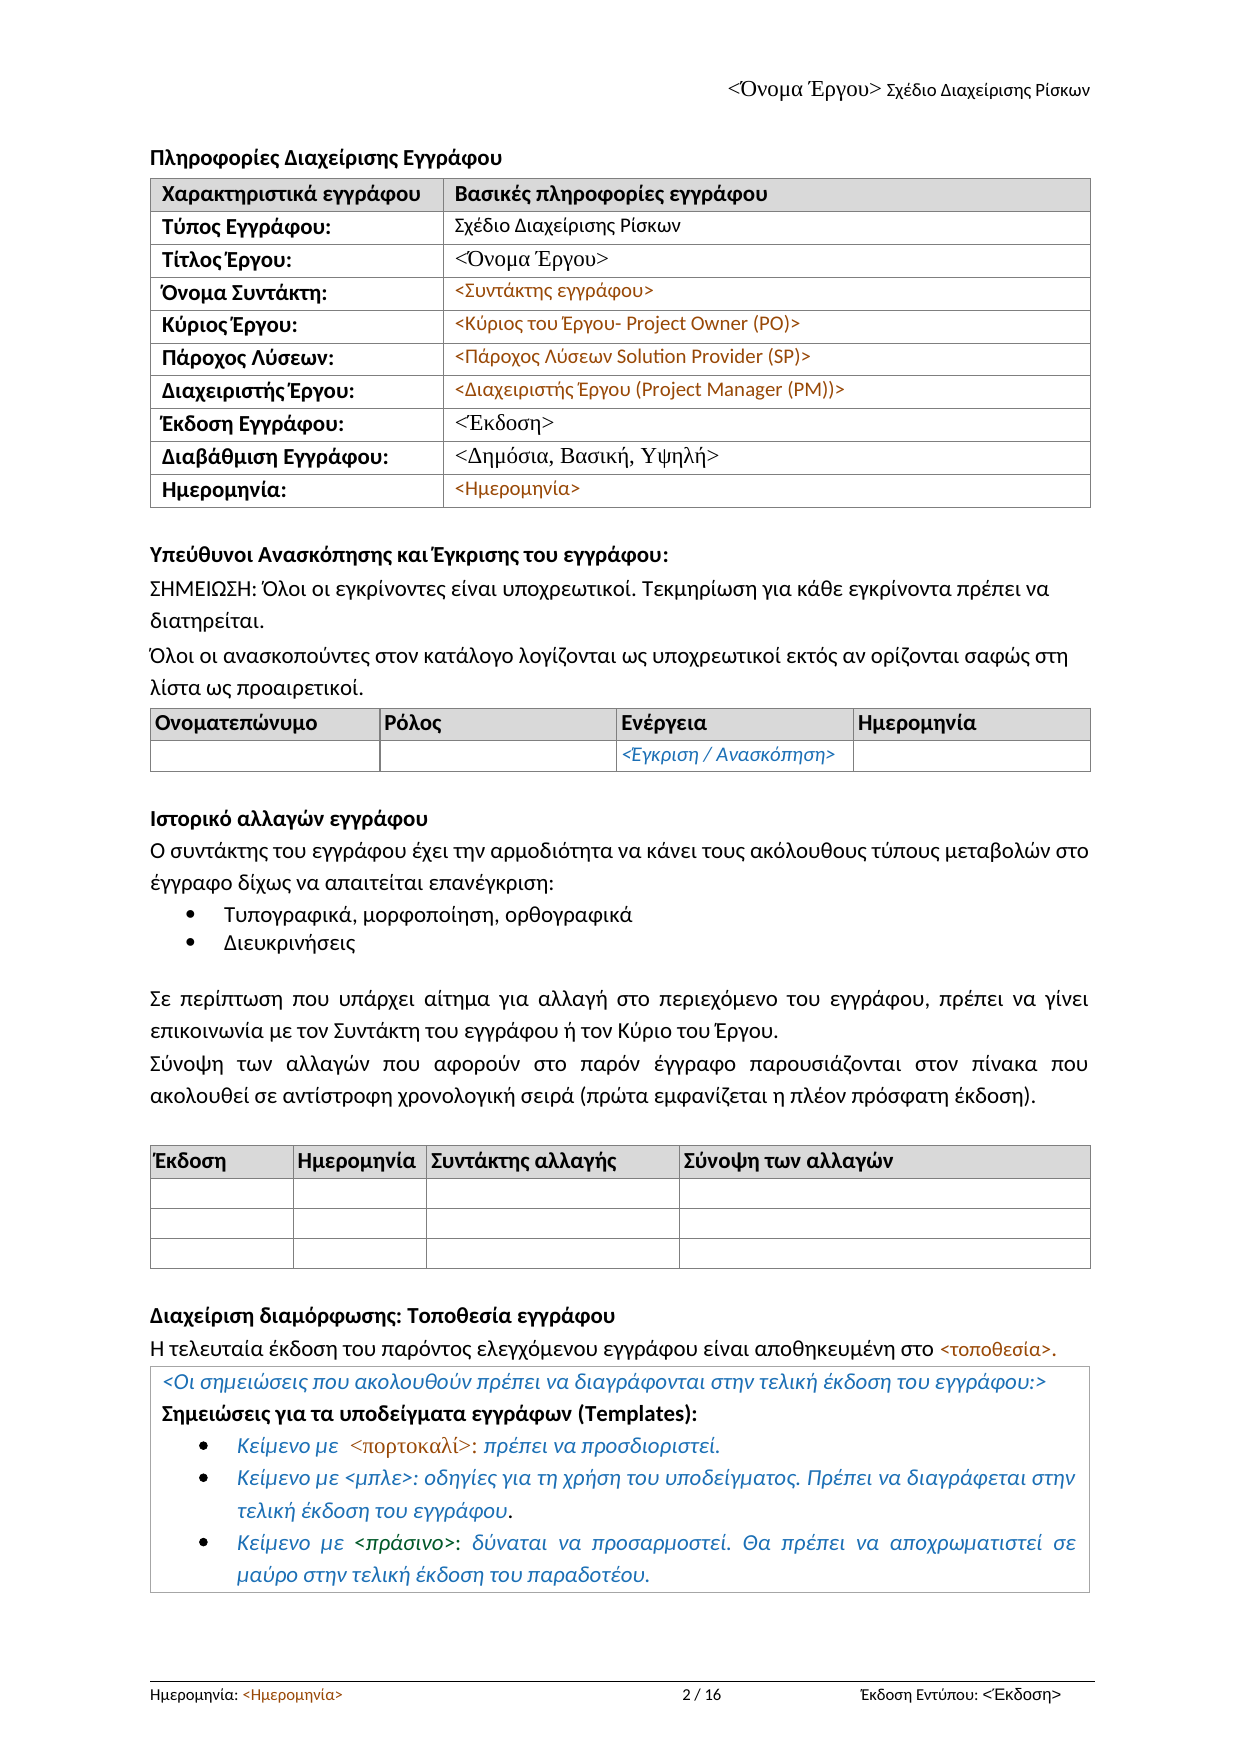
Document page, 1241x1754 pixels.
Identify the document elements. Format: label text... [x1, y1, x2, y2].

table_cell [427, 1239, 679, 1268]
table_cell [294, 1209, 426, 1238]
table_cell [444, 442, 1090, 474]
table_cell Όνομα Συντάκτη: [151, 278, 443, 309]
table_header Ημερομηνία [854, 709, 1090, 740]
table_cell [680, 1209, 1090, 1238]
text Ο συντάκτης του εγγράφου έχει την αρμοδιότητα να κάνει τους ακόλουθους τύπους μεταβολών στο έγγραφο δίχως να απαιτείται επανέγκριση: [150, 836, 1090, 896]
table_cell <Συντάκτης εγγράφου> [444, 278, 1090, 309]
table_cell [427, 1209, 679, 1238]
text Σύνοψη των αλλαγών που αφορούν στο παρόν έγγραφο παρουσιάζονται στον πίνακα που ακολουθεί σε αντίστροφη χρονολογική σειρά (πρώτα εμφανίζεται η πλέον πρόσφατη έκδοση). [150, 1049, 1090, 1109]
list Διευκρινήσεις [186, 928, 1090, 956]
table_cell [294, 1239, 426, 1268]
table_cell [680, 1239, 1090, 1268]
table_cell [444, 475, 1090, 507]
table_header <Οι σημειώσεις που ακολουθούν πρέπει να διαγράφονται στην τελική έκδοση του εγγράφου:> Σημειώσεις για τα υποδείγματα εγγράφων (Templates): Κείμενο με <πορτοκαλί>: πρέπει να προσδιοριστεί. Κείμενο με <μπλε>: οδηγίες για τη χρήση του υποδείγματος. Πρέπει να διαγράφεται στην τελική έκδοση του εγγράφου. Κείμενο με <πράσινο>: δύναται να προσαρμοστεί. Θα πρέπει να αποχρωματιστεί σε μαύρο στην τελική έκδοση του παραδοτέου. [151, 1367, 1089, 1592]
table_cell [680, 1179, 1090, 1208]
table_cell <Πάροχος Λύσεων Solution Provider (SP)> [444, 344, 1090, 375]
table_cell <Διαχειριστής Έργου (Project Manager (PM))> [444, 376, 1090, 408]
table_cell <Έγκριση / Ανασκόπηση> [617, 741, 853, 771]
text Πληροφορίες Διαχείρισης Εγγράφου [150, 143, 1090, 172]
table_cell Διαβάθμιση Εγγράφου: [151, 442, 443, 474]
table_cell Έκδοση Εγγράφου: [151, 409, 443, 441]
table_header Χαρακτηριστικά εγγράφου [151, 179, 443, 211]
table_header Σύνοψη των αλλαγών [680, 1146, 1090, 1178]
table_cell [151, 1179, 293, 1208]
table_cell [294, 1179, 426, 1208]
table_cell [151, 741, 379, 771]
table_cell [381, 741, 616, 771]
table_cell Διαχειριστής Έργου: [151, 376, 443, 408]
text Ιστορικό αλλαγών εγγράφου [150, 804, 1090, 832]
text ΣΗΜΕΙΩΣΗ: Όλοι οι εγκρίνοντες είναι υποχρεωτικοί. Τεκμηρίωση για κάθε εγκρίνοντα πρέπει να διατηρείται. [150, 574, 1090, 635]
table_cell [427, 1179, 679, 1208]
table_cell [854, 741, 1090, 771]
table_header Έκδοση [151, 1146, 293, 1178]
list Τυπογραφικά, μορφοποίηση, ορθογραφικά [186, 900, 1090, 928]
table_cell [151, 1209, 293, 1238]
table_cell Ημερομηνία: [151, 475, 443, 507]
table_cell <Κύριος του Έργου- Project Owner (PO)> [444, 311, 1090, 342]
table_cell Τύπος Εγγράφου: [151, 212, 443, 244]
text Υπεύθυνοι Ανασκόπησης και Έγκρισης του εγγράφου: [150, 540, 1090, 568]
table_header Ονοματεπώνυμο [151, 709, 379, 740]
table_header Συντάκτης αλλαγής [427, 1146, 679, 1178]
text Σε περίπτωση που υπάρχει αίτημα για αλλαγή στο περιεχόμενο του εγγράφου, πρέπει να γίνει επικοινωνία με τον Συντάκτη του εγγράφου ή τον Κύριο του Έργου. [150, 984, 1090, 1045]
text Η τελευταία έκδοση του παρόντος ελεγχόμενου εγγράφου είναι αποθηκευμένη στο <τοποθεσία>. [150, 1334, 1090, 1362]
table_header Ενέργεια [617, 709, 853, 740]
table_header Ημερομηνία [294, 1146, 426, 1178]
table_header Βασικές πληροφορίες εγγράφου [444, 179, 1090, 211]
table_cell Πάροχος Λύσεων: [151, 344, 443, 375]
table_cell Τίτλος Έργου: [151, 245, 443, 277]
text Διαχείριση διαμόρφωσης: Τοποθεσία εγγράφου [150, 1302, 1090, 1329]
table_cell [151, 1239, 293, 1268]
table_header Ρόλος [381, 709, 616, 740]
text Όλοι οι ανασκοπούντες στον κατάλογο λογίζονται ως υποχρεωτικοί εκτός αν ορίζονται σαφώς στη λίστα ως προαιρετικοί. [150, 641, 1090, 701]
table_cell Σχέδιο Διαχείρισης Ρίσκων [444, 212, 1090, 244]
table_cell Κύριος Έργου: [151, 311, 443, 342]
